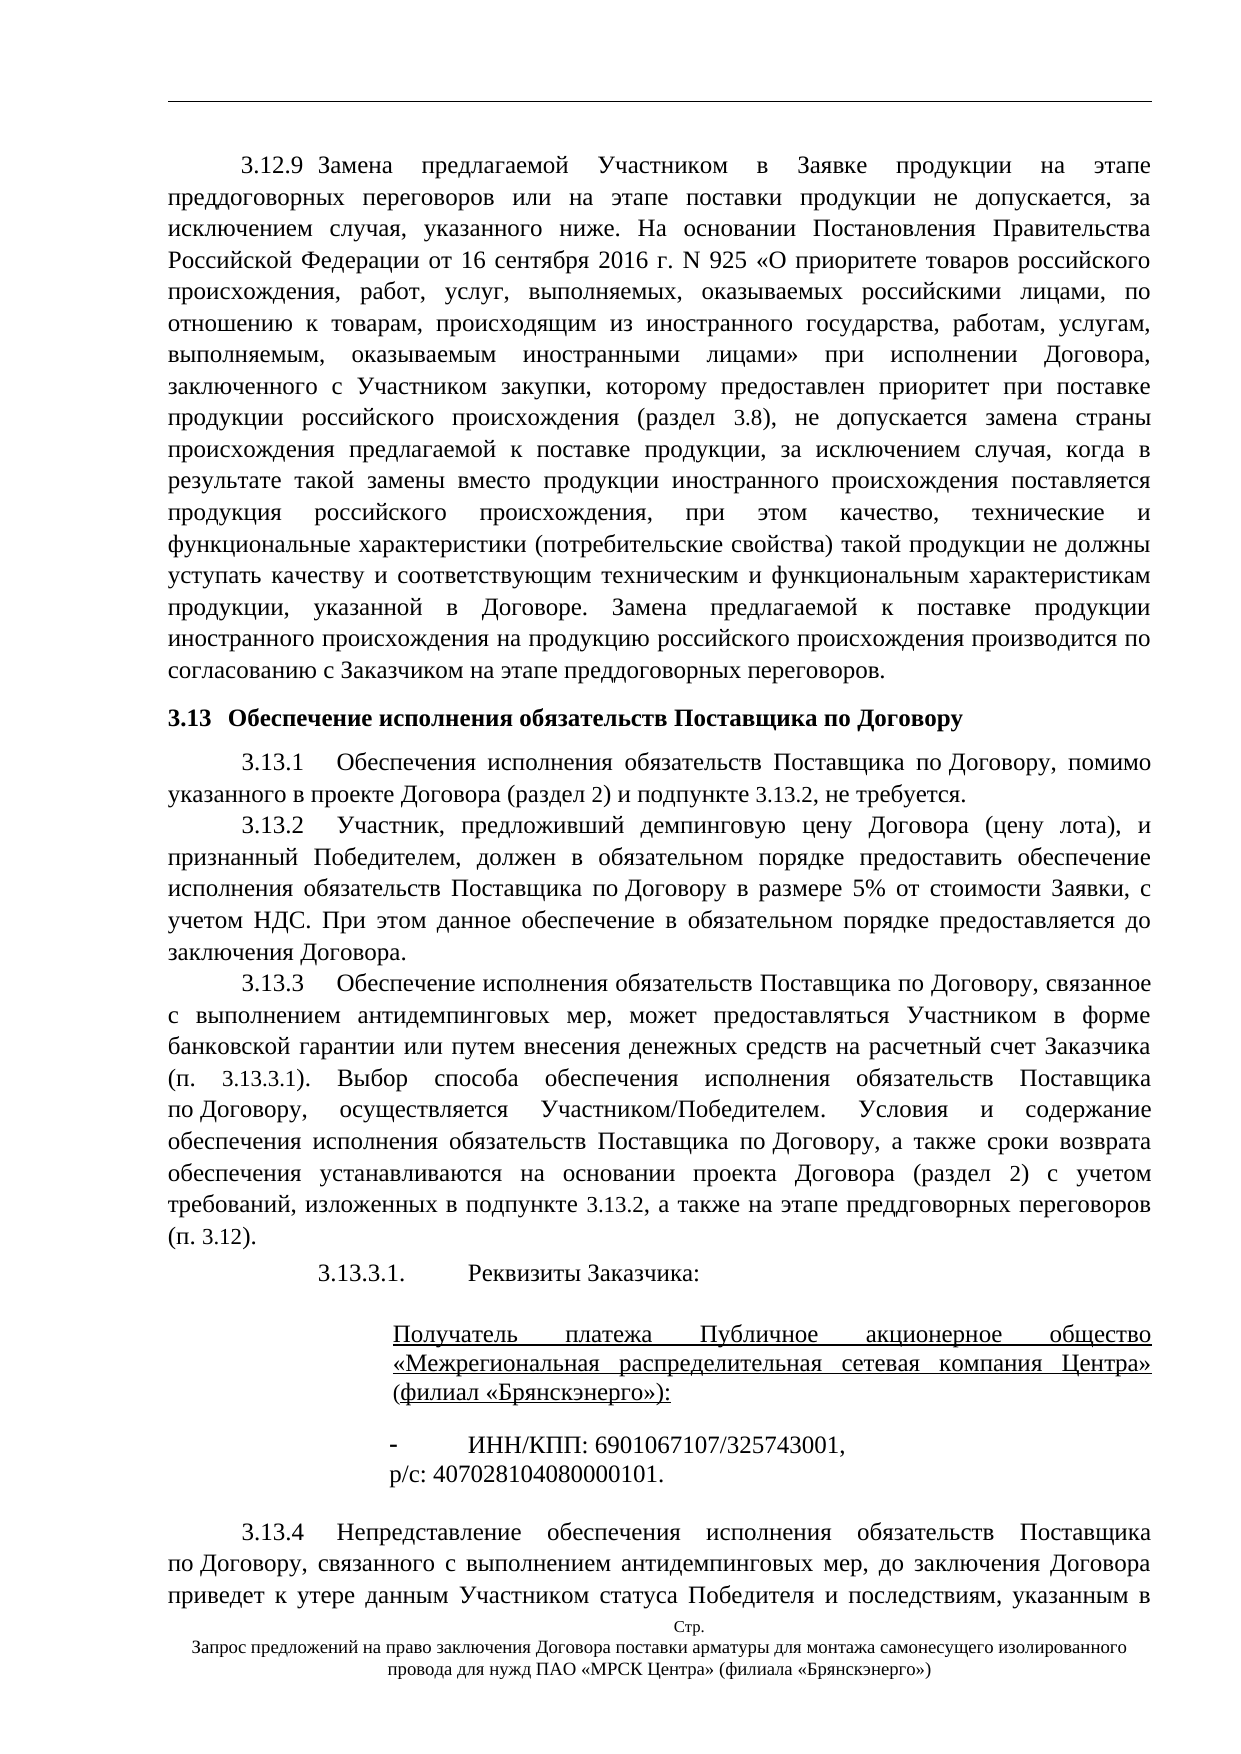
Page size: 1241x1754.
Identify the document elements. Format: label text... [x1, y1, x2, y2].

list Обеспечение исполнения обязательств Поставщика по Договору, связанное с выполнением антидемпинговых мер, может предоставляться Участником в форме банковской гарантии или путем внесения денежных средств на расчетный счет Заказчика (п. 3.13.3.1). Выбор способа обеспечения исполнения обязательств Поставщика по Договору, осуществляется Участником/Победителем. Условия и содержание обеспечения исполнения обязательств Поставщика по Договору, а также сроки возврата обеспечения устанавливаются на основании проекта Договора (раздел 2) с учетом требований, изложенных в подпункте 3.13.2, а также на этапе преддговорных переговоров (п. 3.12). [168, 968, 1152, 1249]
list Получатель платежа Публичное акционерное общество «Межрегиональная распределительная сетевая компания Центра» (филиал «Брянскэнерго»): [393, 1374, 1152, 1406]
list Обеспечения исполнения обязательств Поставщика по Договору, помимо указанного в проекте Договора (раздел 2) и подпункте 3.13.2, не требуется. [168, 747, 1152, 808]
subtitle Обеспечение исполнения обязательств Поставщика по Договору [168, 703, 1152, 732]
list Реквизиты Заказчика: [318, 1258, 1135, 1287]
list р/с: 407028104080000101. [389, 1459, 1152, 1488]
list Замена предлагаемой Участником в Заявке продукции на этапе преддоговорных переговоров или на этапе поставки продукции не допускается, за исключением случая, указанного ниже. На основании Постановления Правительства Российской Федерации от 16 сентября 2016 г. N 925 «О приоритете товаров российского происхождения, работ, услуг, выполняемых, оказываемых российскими лицами, по отношению к товарам, происходящим из иностранного государства, работам, услугам, выполняемым, оказываемым иностранными лицами» при исполнении Договора, заключенного с Участником закупки, которому предоставлен приоритет при поставке продукции российского происхождения (раздел 3.8), не допускается замена страны происхождения предлагаемой к поставке продукции, за исключением случая, когда в результате такой замены вместо продукции иностранного происхождения поставляется продукция российского происхождения, при этом качество, технические и функциональные характеристики (потребительские свойства) такой продукции не должны уступать качеству и соответствующим техническим и функциональным характеристикам продукции, указанной в Договоре. Замена предлагаемой к поставке продукции иностранного происхождения на продукцию российского происхождения производится по согласованию с Заказчиком на этапе преддоговорных переговоров. [168, 150, 1152, 684]
list Получатель платежа Публичное акционерное общество «Межрегиональная распределительная сетевая компания Центра» (филиал «Брянскэнерго»): [393, 1319, 1152, 1344]
list ИНН/КПП: 6901067107/325743001, [389, 1431, 1152, 1459]
list Участник, предложивший демпинговую цену Договора (цену лота), и признанный Победителем, должен в обязательном порядке предоставить обеспечение исполнения обязательств Поставщика по Договору в размере 5% от стоимости Заявки, с учетом НДС. При этом данное обеспечение в обязательном порядке предоставляется до заключения Договора. [168, 810, 1152, 965]
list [168, 1517, 1152, 1609]
list Получатель платежа Публичное акционерное общество «Межрегиональная распределительная сетевая компания Центра» (филиал «Брянскэнерго»): [393, 1346, 1152, 1373]
